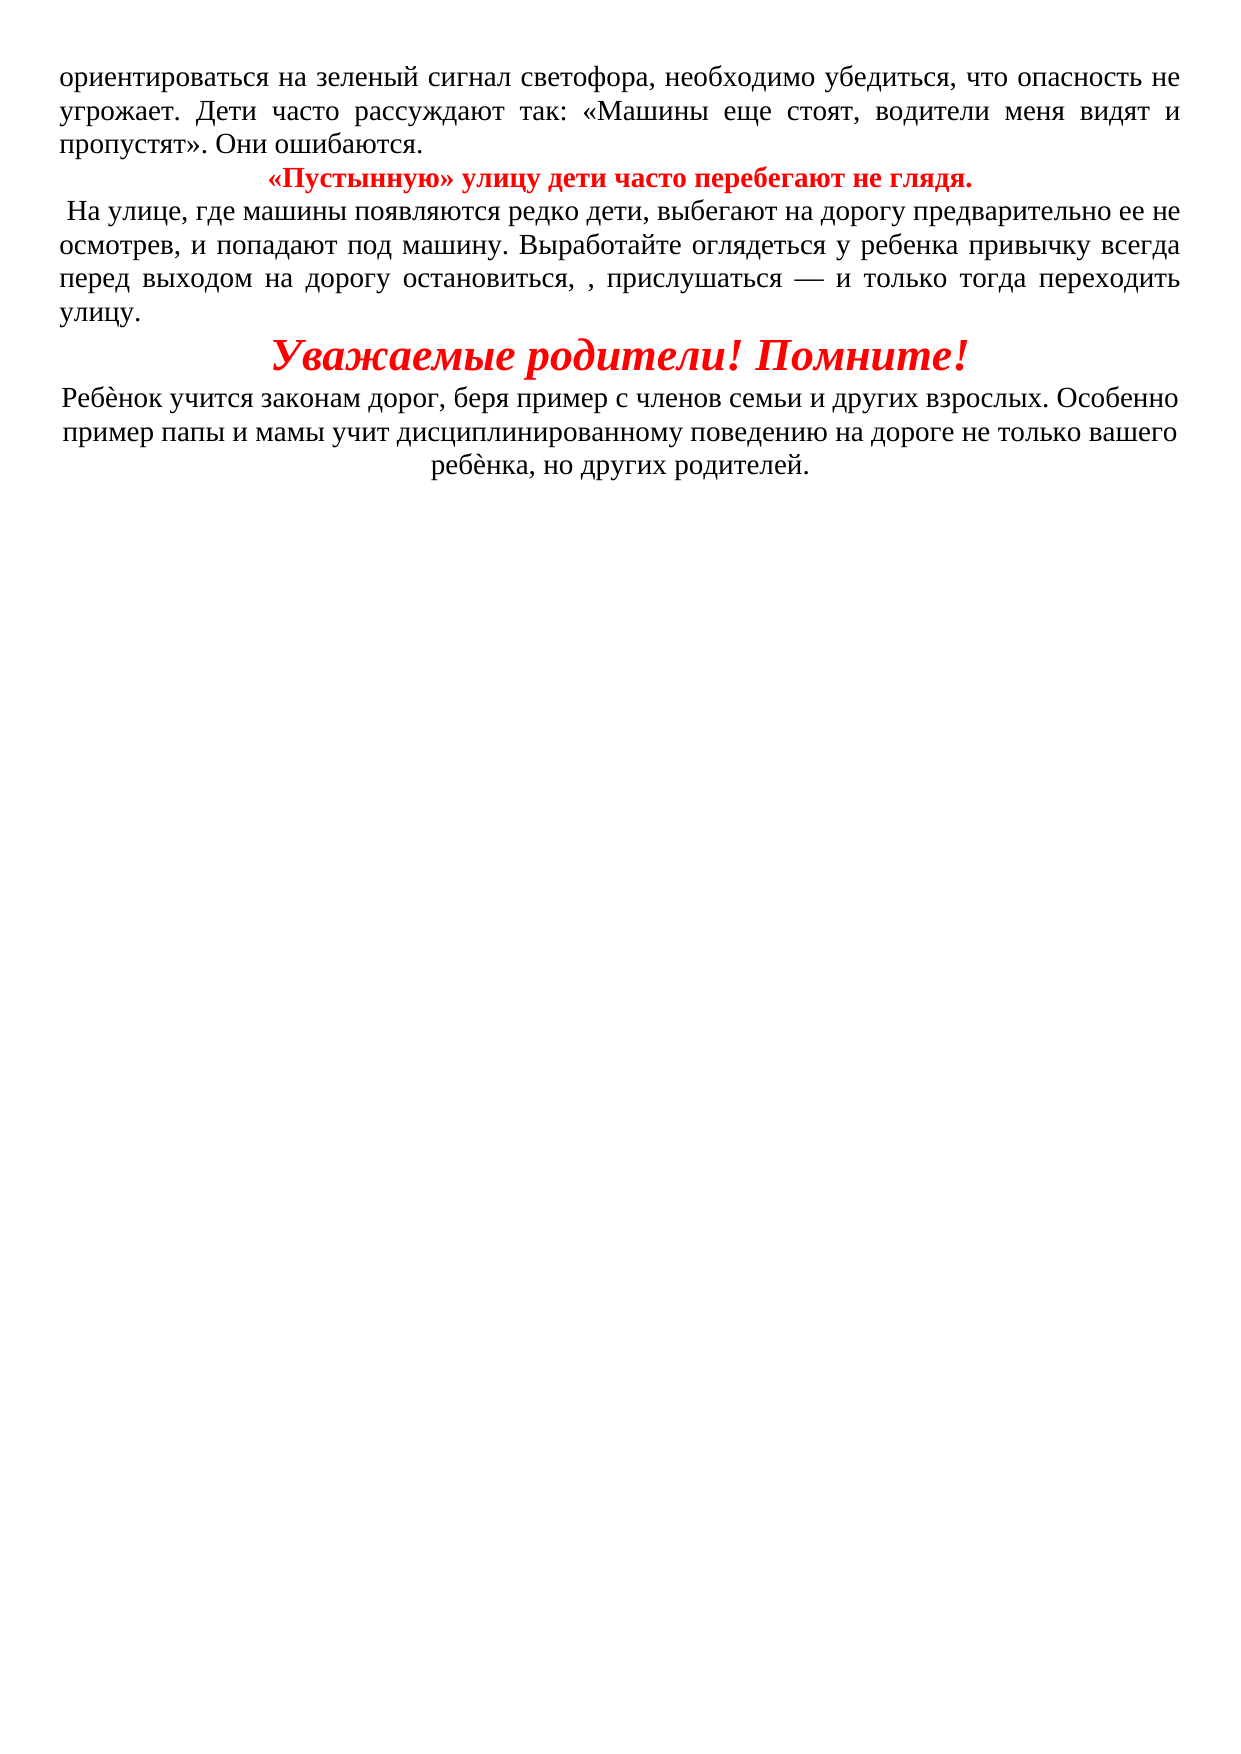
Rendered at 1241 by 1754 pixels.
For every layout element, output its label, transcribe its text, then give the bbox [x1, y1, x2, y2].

text На улице, где машины появляются редко дети, выбегают на дорогу предварительно ее не осмотрев, и попадают под машину. Выработайте оглядеться у ребенка привычку всегда перед выходом на дорогу остановиться, , прислушаться — и только тогда переходить улицу. [59, 193, 1181, 327]
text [59, 59, 1181, 160]
text Уважаемые родители! Помните! [59, 327, 1181, 380]
text «Пустынную» улицу дети часто перебегают не глядя. [59, 160, 1181, 193]
text Ребѐнок учится законам дорог, беря пример с членов семьи и других взрослых. Особенно пример папы и мамы учит дисциплинированному поведению на дороге не только вашего ребѐнка, но других родителей. [59, 380, 1181, 481]
